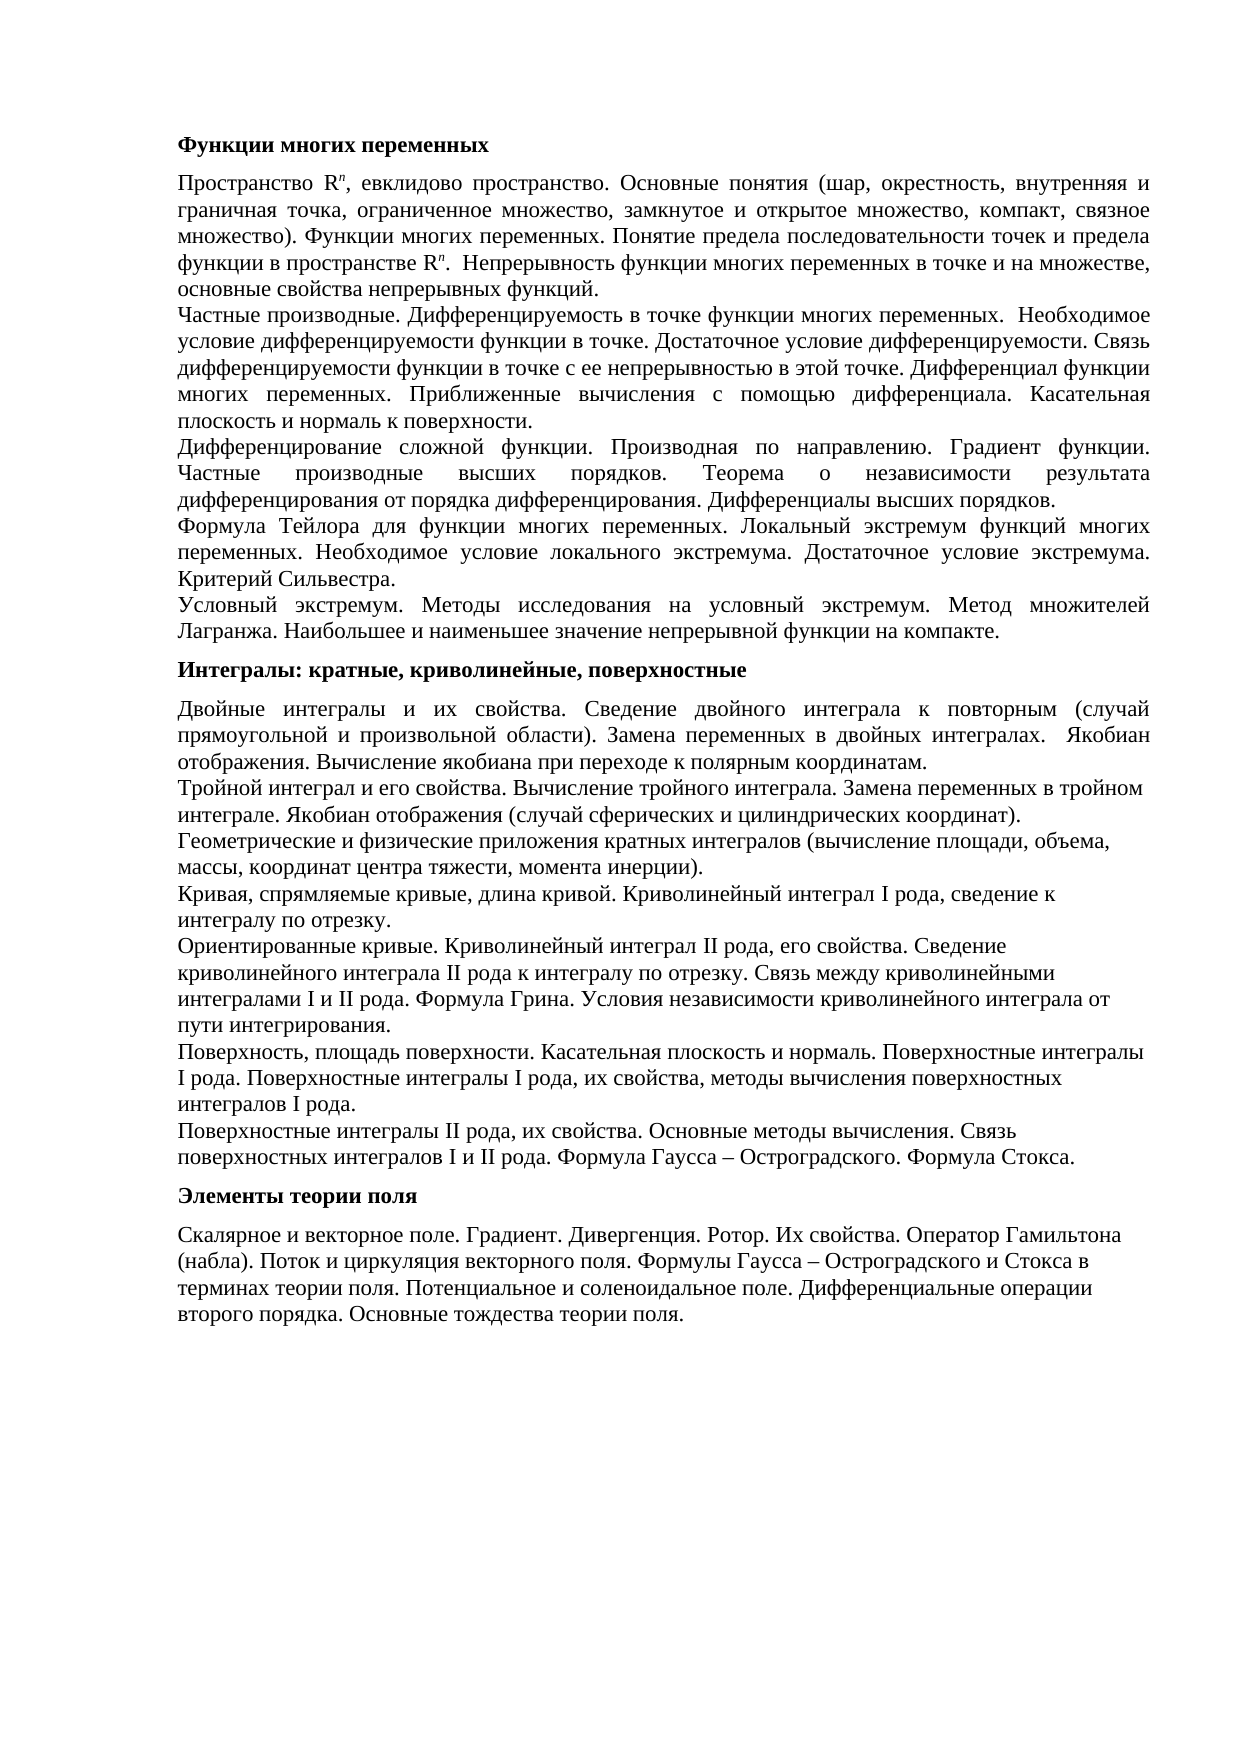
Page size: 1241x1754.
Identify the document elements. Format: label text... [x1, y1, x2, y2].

text Скалярное и векторное поле. Градиент. Дивергенция. Ротор. Их свойства. Оператор Гамильтона (набла). Поток и циркуляция векторного поля. Формулы Гаусса – Остроградского и Стокса в терминах теории поля. Потенциальное и соленоидальное поле. Дифференциальные операции второго порядка. Основные тождества теории поля. [177, 1221, 1152, 1326]
text Пространство Rn, евклидово пространство. Основные понятия (шар, окрестность, внутренняя и граничная точка, ограниченное множество, замкнутое и открытое множество, компакт, связное множество). Функции многих переменных. Понятие предела последовательности точек и предела функции в пространстве Rn. Непрерывность функции многих переменных в точке и на множестве, основные свойства непрерывных функций. [177, 169, 1152, 301]
text Тройной интеграл и его свойства. Вычисление тройного интеграла. Замена переменных в тройном интеграле. Якобиан отображения (случай сферических и цилиндрических координат). Геометрические и физические приложения кратных интегралов (вычисление площади, объема, массы, координат центра тяжести, момента инерции). [177, 774, 1152, 880]
text Формула Тейлора для функции многих переменных. Локальный экстремум функций многих переменных. Необходимое условие локального экстремума. Достаточное условие экстремума. Критерий Сильвестра. [177, 512, 1152, 591]
text Двойные интегралы и их свойства. Сведение двойного интеграла к повторным (случай прямоугольной и произвольной области). Замена переменных в двойных интегралах. Якобиан отображения. Вычисление якобиана при переходе к полярным координатам. [177, 695, 1152, 774]
text Частные производные. Дифференцируемость в точке функции многих переменных. Необходимое условие дифференцируемости функции в точке. Достаточное условие дифференцируемости. Связь дифференцируемости функции в точке с ее непрерывностью в этой точке. Дифференциал функции многих переменных. Приближенные вычисления с помощью дифференциала. Касательная плоскость и нормаль к поверхности. [177, 301, 1152, 433]
text Условный экстремум. Методы исследования на условный экстремум. Метод множителей Лагранжа. Наибольшее и наименьшее значение непрерывной функции на компакте. [177, 591, 1152, 644]
text Дифференцирование сложной функции. Производная по направлению. Градиент функции. Частные производные высших порядков. Теорема о независимости результата дифференцирования от порядка дифференцирования. Дифференциалы высших порядков. [177, 433, 1152, 512]
text Поверхность, площадь поверхности. Касательная плоскость и нормаль. Поверхностные интегралы I рода. Поверхностные интегралы I рода, их свойства, методы вычисления поверхностных интегралов I рода. [177, 1038, 1152, 1117]
text Ориентированные кривые. Криволинейный интеграл II рода, его свойства. Сведение криволинейного интеграла II рода к интегралу по отрезку. Связь между криволинейными интегралами I и II рода. Формула Грина. Условия независимости криволинейного интеграла от пути интегрирования. [177, 932, 1152, 1038]
text Функции многих переменных [177, 131, 1152, 157]
text Элементы теории поля [177, 1182, 1152, 1208]
text Интегралы: кратные, криволинейные, поверхностные [177, 656, 1152, 683]
text Кривая, спрямляемые кривые, длина кривой. Криволинейный интеграл I рода, сведение к интегралу по отрезку. [177, 880, 1152, 932]
text Поверхностные интегралы II рода, их свойства. Основные методы вычисления. Связь поверхностных интегралов I и II рода. Формула Гаусса – Остроградского. Формула Стокса. [177, 1117, 1152, 1169]
